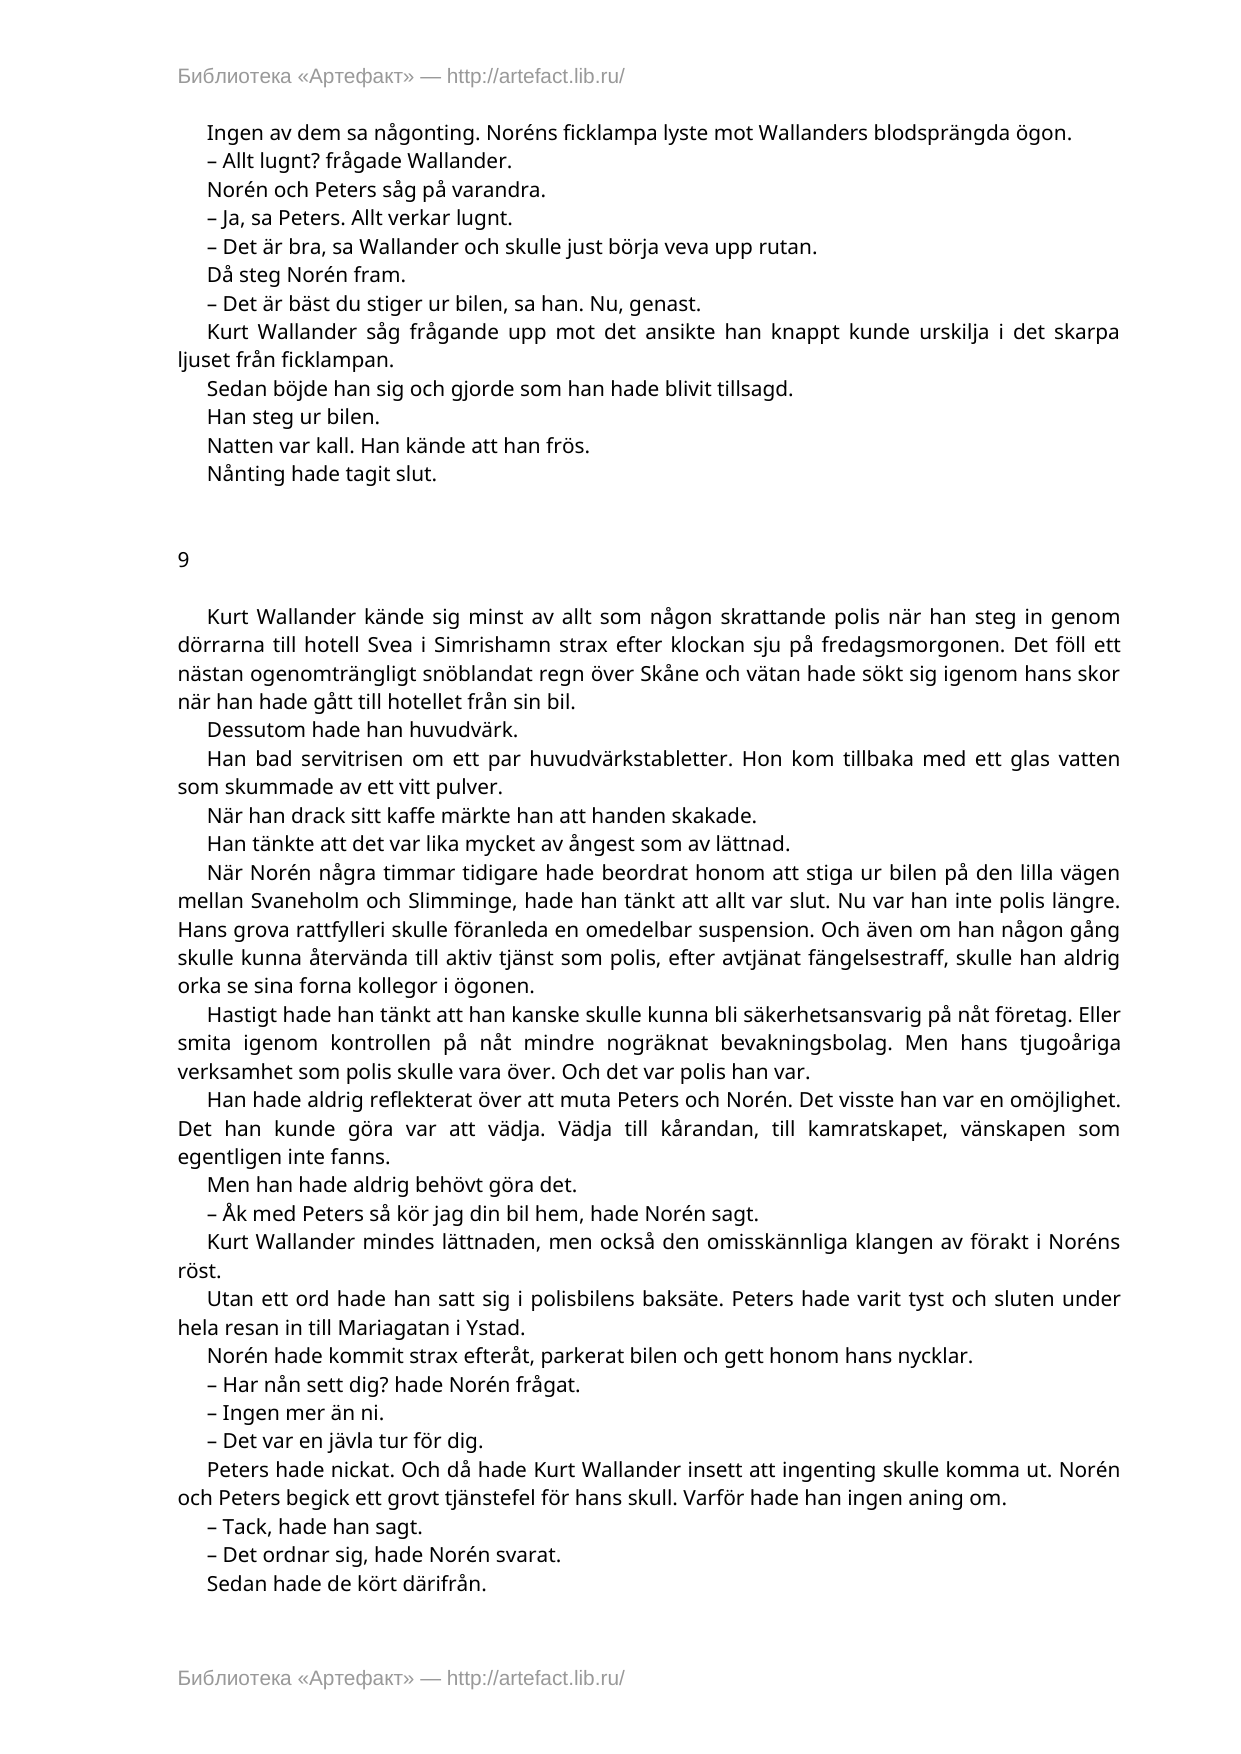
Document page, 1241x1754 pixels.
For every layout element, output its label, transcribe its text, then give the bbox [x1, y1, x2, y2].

text – Tack, hade han sagt. [177, 1512, 1122, 1540]
text – Det var en jävla tur för dig. [177, 1427, 1122, 1455]
text Norén hade kommit strax efteråt, parkerat bilen och gett honom hans nycklar. [177, 1341, 1122, 1370]
text – Åk med Peters så kör jag din bil hem, hade Norén sagt. [177, 1199, 1122, 1227]
text – Det är bra, sa Wallander och skulle just börja veva upp rutan. [177, 232, 1122, 260]
text – Har nån sett dig? hade Norén frågat. [177, 1370, 1122, 1398]
text Han hade aldrig reflekterat över att muta Peters och Norén. Det visste han var en omöjlighet. Det han kunde göra var att vädja. Vädja till kårandan, till kamratskapet, vänskapen som egentligen inte fanns. [177, 1085, 1122, 1171]
text Utan ett ord hade han satt sig i polisbilens baksäte. Peters hade varit tyst och sluten under hela resan in till Mariagatan i Ystad. [177, 1284, 1122, 1341]
text Men han hade aldrig behövt göra det. [177, 1171, 1122, 1199]
text Sedan böjde han sig och gjorde som han hade blivit tillsagd. [177, 374, 1122, 402]
text Natten var kall. Han kände att han frös. [177, 431, 1122, 459]
text Han tänkte att det var lika mycket av ångest som av lättnad. [177, 829, 1122, 858]
text Ingen av dem sa någonting. Noréns ficklampa lyste mot Wallanders blodsprängda ögon. [177, 118, 1122, 147]
text Kurt Wallander kände sig minst av allt som någon skrattande polis när han steg in genom dörrarna till hotell Svea i Simrishamn strax efter klockan sju på fredagsmorgonen. Det föll ett nästan ogenomträngligt snöblandat regn över Skåne och vätan hade sökt sig igenom hans skor när han hade gått till hotellet från sin bil. [177, 602, 1122, 716]
text Dessutom hade han huvudvärk. [177, 716, 1122, 744]
text När han drack sitt kaffe märkte han att handen skakade. [177, 801, 1122, 829]
text Då steg Norén fram. [177, 260, 1122, 289]
text När Norén några timmar tidigare hade beordrat honom att stiga ur bilen på den lilla vägen mellan Svaneholm och Slimminge, hade han tänkt att allt var slut. Nu var han inte polis längre. Hans grova rattfylleri skulle föranleda en omedelbar suspension. Och även om han någon gång skulle kunna återvända till aktiv tjänst som polis, efter avtjänat fängelsestraff, skulle han aldrig orka se sina forna kollegor i ögonen. [177, 858, 1122, 1000]
text – Ingen mer än ni. [177, 1398, 1122, 1427]
text – Allt lugnt? frågade Wallander. [177, 147, 1122, 175]
text Hastigt hade han tänkt att han kanske skulle kunna bli säkerhetsansvarig på nåt företag. Eller smita igenom kontrollen på nåt mindre nogräknat bevakningsbolag. Men hans tjugoåriga verksamhet som polis skulle vara över. Och det var polis han var. [177, 1000, 1122, 1085]
text Norén och Peters såg på varandra. [177, 175, 1122, 203]
text Kurt Wallander såg frågande upp mot det ansikte han knappt kunde urskilja i det skarpa ljuset från ficklampan. [177, 317, 1122, 374]
text – Ja, sa Peters. Allt verkar lugnt. [177, 203, 1122, 232]
text Han bad servitrisen om ett par huvudvärkstabletter. Hon kom tillbaka med ett glas vatten som skummade av ett vitt pulver. [177, 744, 1122, 801]
text Han steg ur bilen. [177, 402, 1122, 431]
text Sedan hade de kört därifrån. [177, 1569, 1122, 1597]
text Kurt Wallander mindes lättnaden, men också den omisskännliga klangen av förakt i Noréns röst. [177, 1227, 1122, 1284]
text – Det är bäst du stiger ur bilen, sa han. Nu, genast. [177, 289, 1122, 317]
text – Det ordnar sig, hade Norén svarat. [177, 1540, 1122, 1569]
text Nånting hade tagit slut. [177, 459, 1122, 488]
subtitle 9 [177, 545, 1122, 573]
text Peters hade nickat. Och då hade Kurt Wallander insett att ingenting skulle komma ut. Norén och Peters begick ett grovt tjänstefel för hans skull. Varför hade han ingen aning om. [177, 1455, 1122, 1512]
